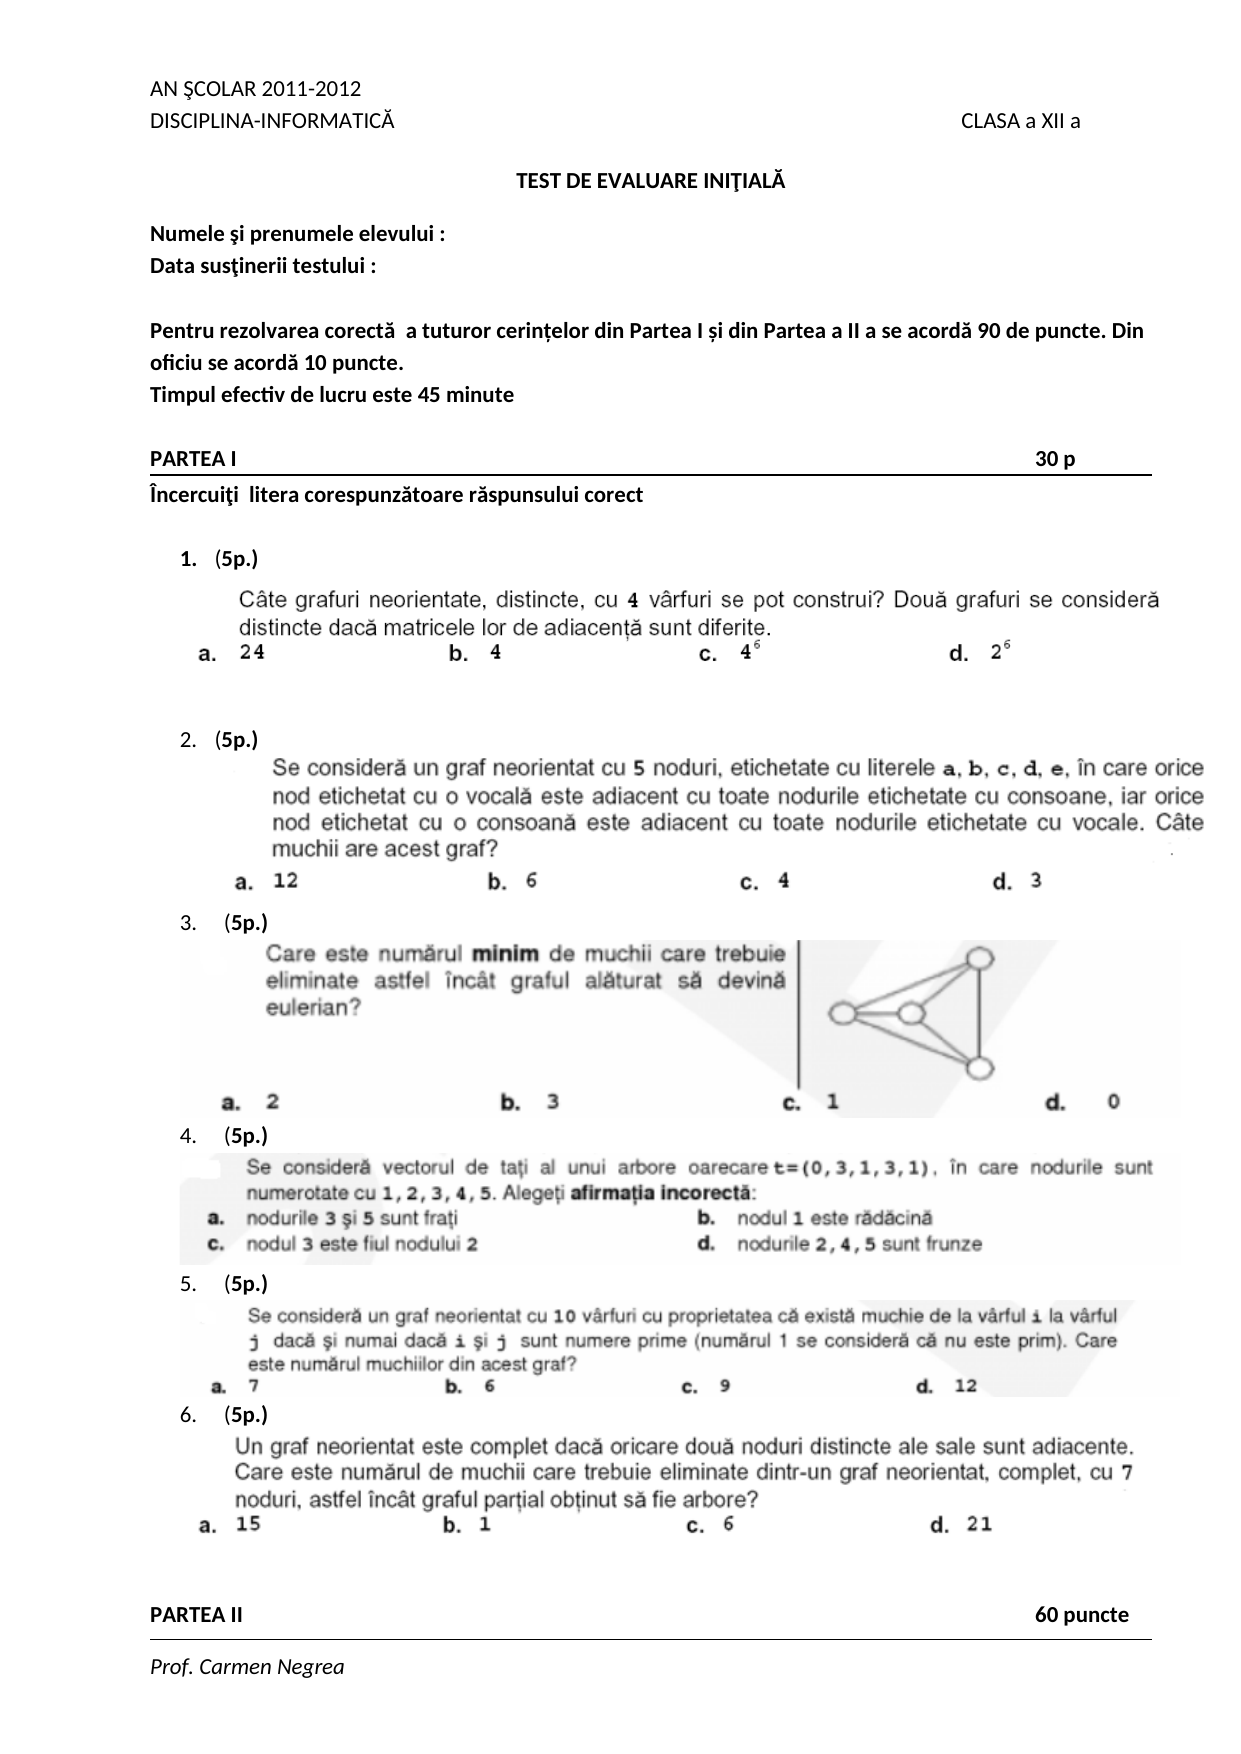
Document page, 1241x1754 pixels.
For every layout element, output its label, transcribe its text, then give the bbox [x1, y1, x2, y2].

text TEST DE EVALUARE INIŢIALĂ [150, 166, 1152, 194]
picture [179, 1153, 1182, 1265]
list (5p.) [179, 544, 1152, 572]
text Timpul efectiv de lucru este 45 minute [150, 380, 1152, 408]
list 4. (5p.) [179, 1121, 1152, 1149]
text PARTEA II 60 puncte [150, 1601, 1152, 1639]
text Pentru rezolvarea corectă a tuturor cerinţelor din Partea I şi din Partea a II a se acordă 90 de puncte. Din oficiu se acordă 10 puncte. [150, 316, 1152, 376]
picture [179, 940, 1182, 1118]
picture [209, 757, 1209, 905]
list 3. (5p.) [179, 908, 1152, 936]
text Numele şi prenumele elevului : [150, 219, 1152, 247]
list (5p.) [179, 725, 1152, 753]
list 5. (5p.) [179, 1269, 1152, 1297]
text PARTEA I 30 p [150, 444, 1152, 474]
text Încercuiţi litera corespunzătoare răspunsului corect [150, 480, 1152, 508]
text Data susţinerii testului : [150, 251, 1152, 279]
list 6. (5p.) [179, 1400, 1152, 1428]
picture [179, 1300, 1180, 1397]
picture [179, 1432, 1180, 1544]
picture [164, 576, 1165, 689]
